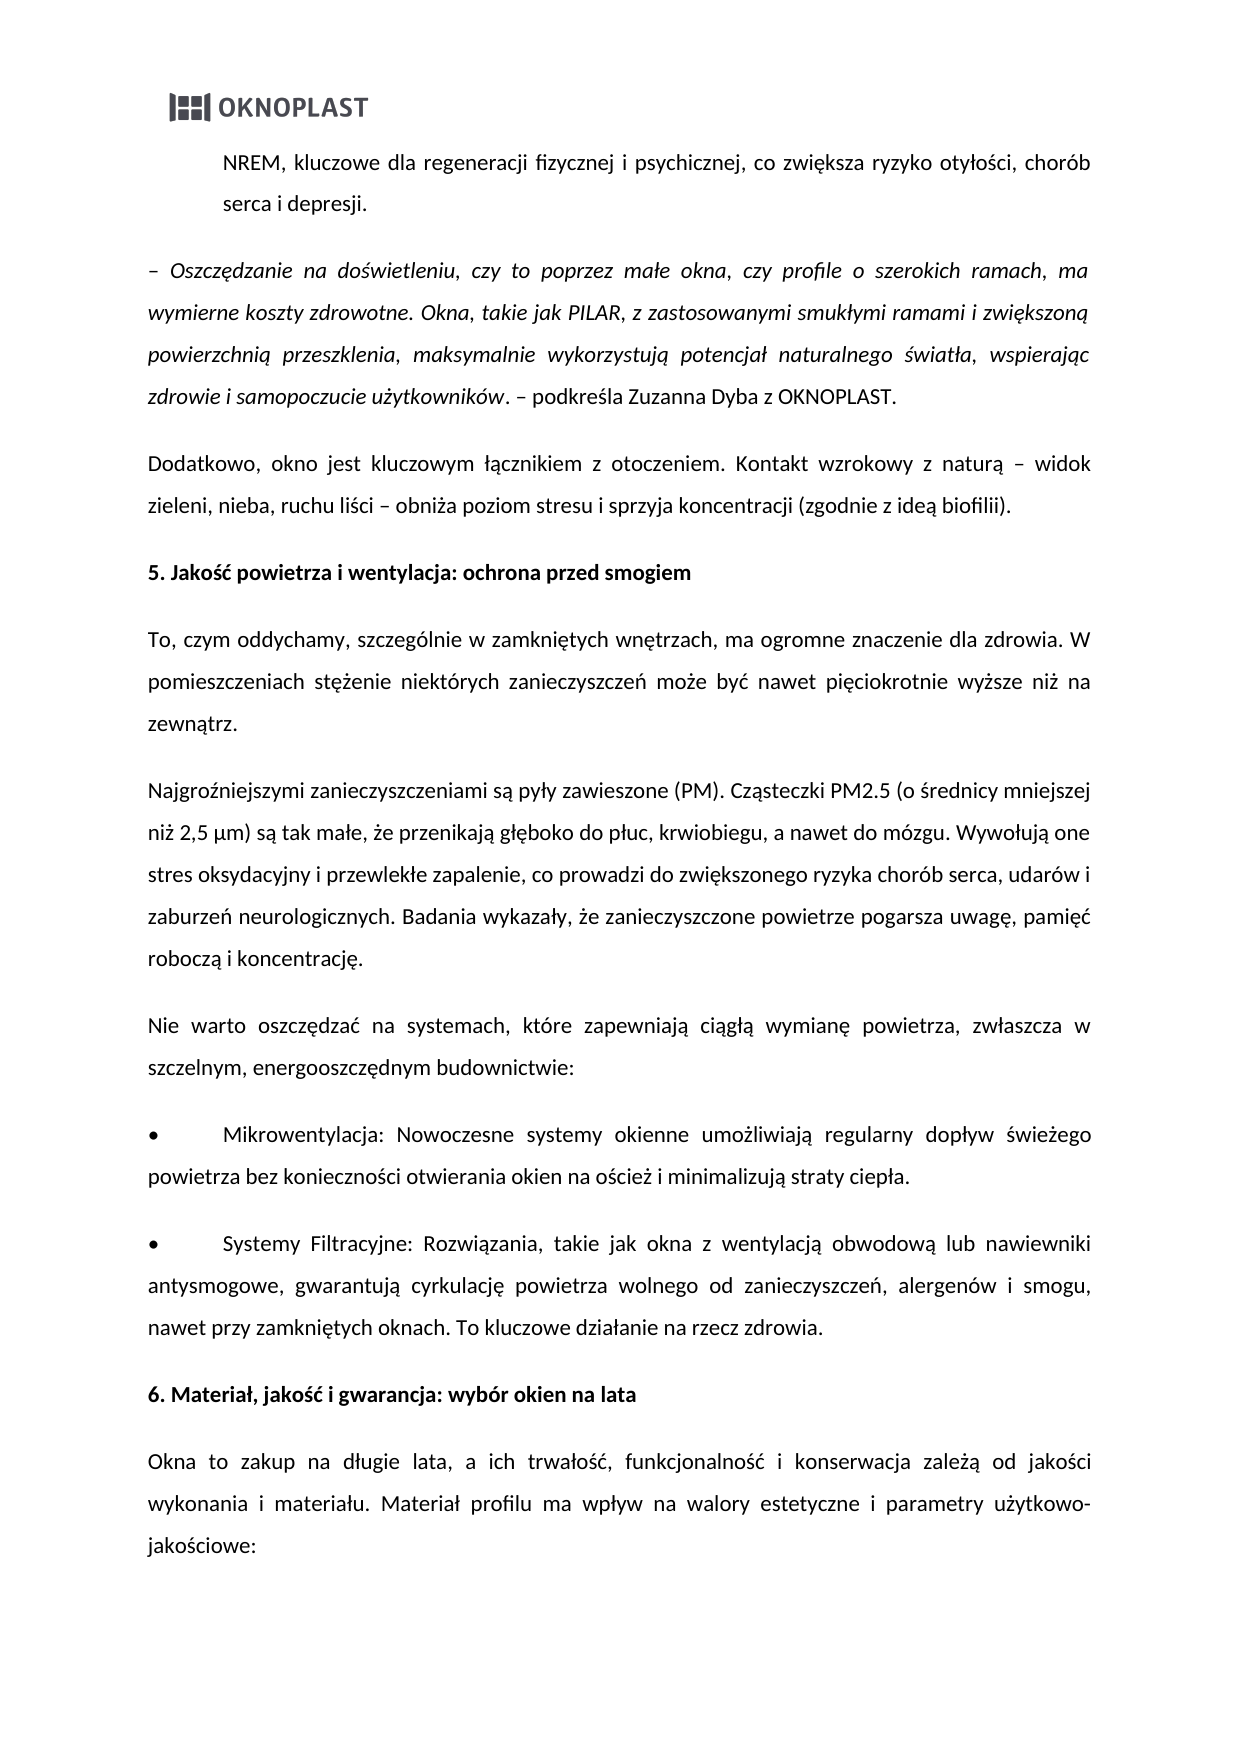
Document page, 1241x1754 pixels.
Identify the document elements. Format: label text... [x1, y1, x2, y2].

text – Oszczędzanie na doświetleniu, czy to poprzez małe okna, czy profile o szerokich ramach, ma wymierne koszty zdrowotne. Okna, takie jak PILAR, z zastosowanymi smukłymi ramami i zwiększoną powierzchnią przeszklenia, maksymalnie wykorzystują potencjał naturalnego światła, wspierając zdrowie i samopoczucie użytkowników. – podkreśla Zuzanna Dyba z OKNOPLAST. [148, 257, 1093, 411]
text 6. Materiał, jakość i gwarancja: wybór okien na lata [148, 1380, 1093, 1408]
text • Mikrowentylacja: Nowoczesne systemy okienne umożliwiają regularny dopływ świeżego powietrza bez konieczności otwierania okien na oścież i minimalizują straty ciepła. [148, 1120, 1093, 1190]
text Nie warto oszczędzać na systemach, które zapewniają ciągłą wymianę powietrza, zwłaszcza w szczelnym, energooszczędnym budownictwie: [148, 1011, 1093, 1081]
text Okna to zakup na długie lata, a ich trwałość, funkcjonalność i konserwacja zależą od jakości wykonania i materiału. Materiał profilu ma wpływ na walory estetyczne i parametry użytkowo-jakościowe: [148, 1447, 1093, 1559]
text • Systemy Filtracyjne: Rozwiązania, takie jak okna z wentylacją obwodową lub nawiewniki antysmogowe, gwarantują cyrkulację powietrza wolnego od zanieczyszczeń, alergenów i smogu, nawet przy zamkniętych oknach. To kluczowe działanie na rzecz zdrowia. [148, 1229, 1093, 1341]
text Najgroźniejszymi zanieczyszczeniami są pyły zawieszone (PM). Cząsteczki PM2.5 (o średnicy mniejszej niż 2,5 μm) są tak małe, że przenikają głęboko do płuc, krwiobiegu, a nawet do mózgu. Wywołują one stres oksydacyjny i przewlekłe zapalenie, co prowadzi do zwiększonego ryzyka chorób serca, udarów i zaburzeń neurologicznych. Badania wykazały, że zanieczyszczone powietrze pogarsza uwagę, pamięć roboczą i koncentrację. [148, 776, 1093, 972]
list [185, 148, 1093, 218]
text Dodatkowo, okno jest kluczowym łącznikiem z otoczeniem. Kontakt wzrokowy z naturą – widok zieleni, nieba, ruchu liści – obniża poziom stresu i sprzyja koncentracji (zgodnie z ideą biofilii). [148, 449, 1093, 519]
text To, czym oddychamy, szczególnie w zamkniętych wnętrzach, ma ogromne znaczenie dla zdrowia. W pomieszczeniach stężenie niektórych zanieczyszczeń może być nawet pięciokrotnie wyższe niż na zewnątrz. [148, 625, 1093, 737]
picture [147, 73, 388, 139]
text 5. Jakość powietrza i wentylacja: ochrona przed smogiem [148, 558, 1093, 586]
